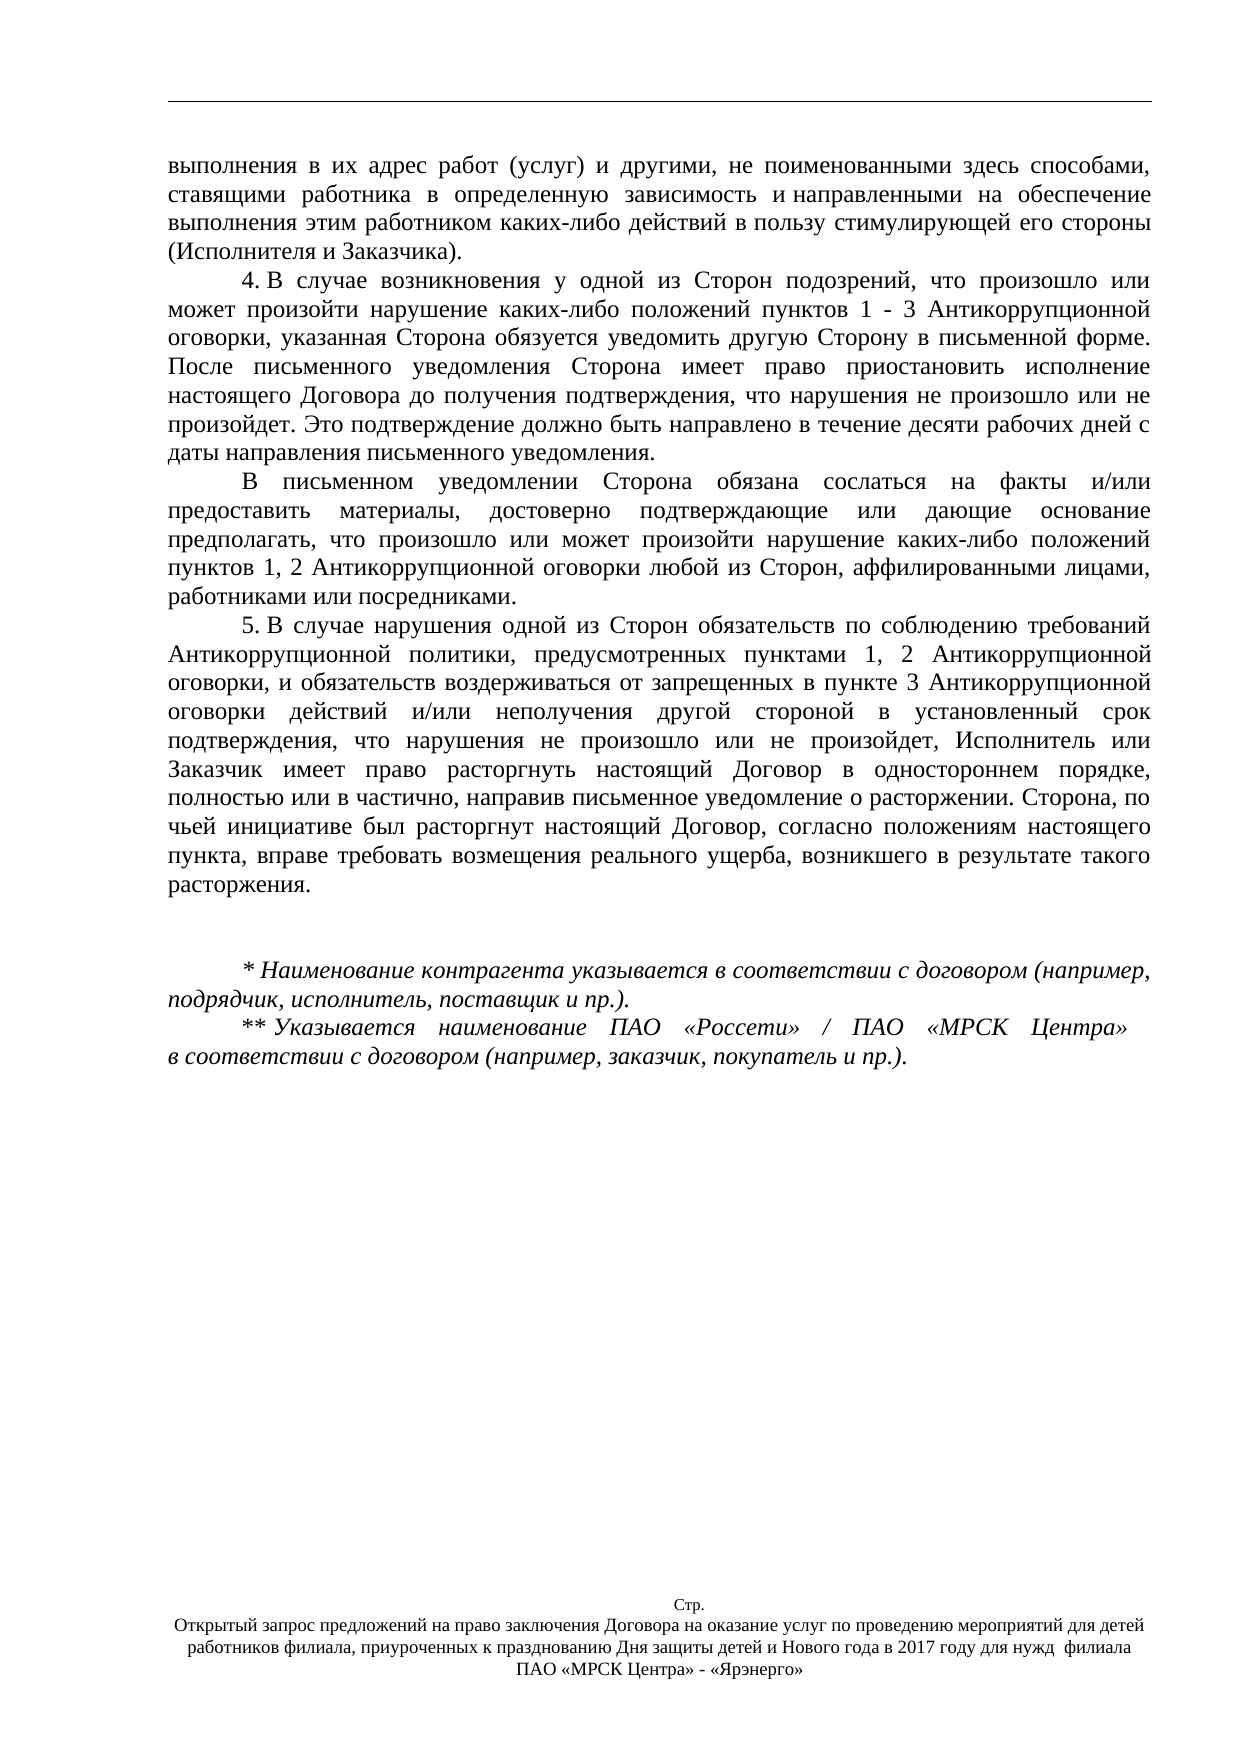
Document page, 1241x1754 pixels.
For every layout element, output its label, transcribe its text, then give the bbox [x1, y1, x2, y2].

text 5. В случае нарушения одной из Сторон обязательств по соблюдению требований Антикоррупционной политики, предусмотренных пунктами 1, 2 Антикоррупционной оговорки, и обязательств воздерживаться от запрещенных в пункте 3 Антикоррупционной оговорки действий и/или неполучения другой стороной в установленный срок подтверждения, что нарушения не произошло или не произойдет, Исполнитель или Заказчик имеет право расторгнуть настоящий Договор в одностороннем порядке, полностью или в частично, направив письменное уведомление о расторжении. Сторона, по чьей инициативе был расторгнут настоящий Договор, согласно положениям настоящего пункта, вправе требовать возмещения реального ущерба, возникшего в результате такого расторжения. [168, 610, 1152, 897]
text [168, 150, 1152, 265]
text В письменном уведомлении Сторона обязана сослаться на факты и/или предоставить материалы, достоверно подтверждающие или дающие основание предполагать, что произошло или может произойти нарушение каких-либо положений пунктов 1, 2 Антикоррупционной оговорки любой из Сторон, аффилированными лицами, работниками или посредниками. [168, 466, 1152, 610]
text 4. В случае возникновения у одной из Сторон подозрений, что произошло или может произойти нарушение каких-либо положений пунктов 1 - 3 Антикоррупционной оговорки, указанная Сторона обязуется уведомить другую Сторону в письменной форме. После письменного уведомления Сторона имеет право приостановить исполнение настоящего Договора до получения подтверждения, что нарушения не произошло или не произойдет. Это подтверждение должно быть направлено в течение десяти рабочих дней с даты направления письменного уведомления. [168, 265, 1152, 466]
text ** Указывается наименование ПАО «Россети» / ПАО «МРСК Центра» в соответствии с договором (например, заказчик, покупатель и пр.). [168, 1012, 1152, 1070]
text * Наименование контрагента указывается в соответствии с договором (например, подрядчик, исполнитель, поставщик и пр.). [168, 955, 1152, 1012]
